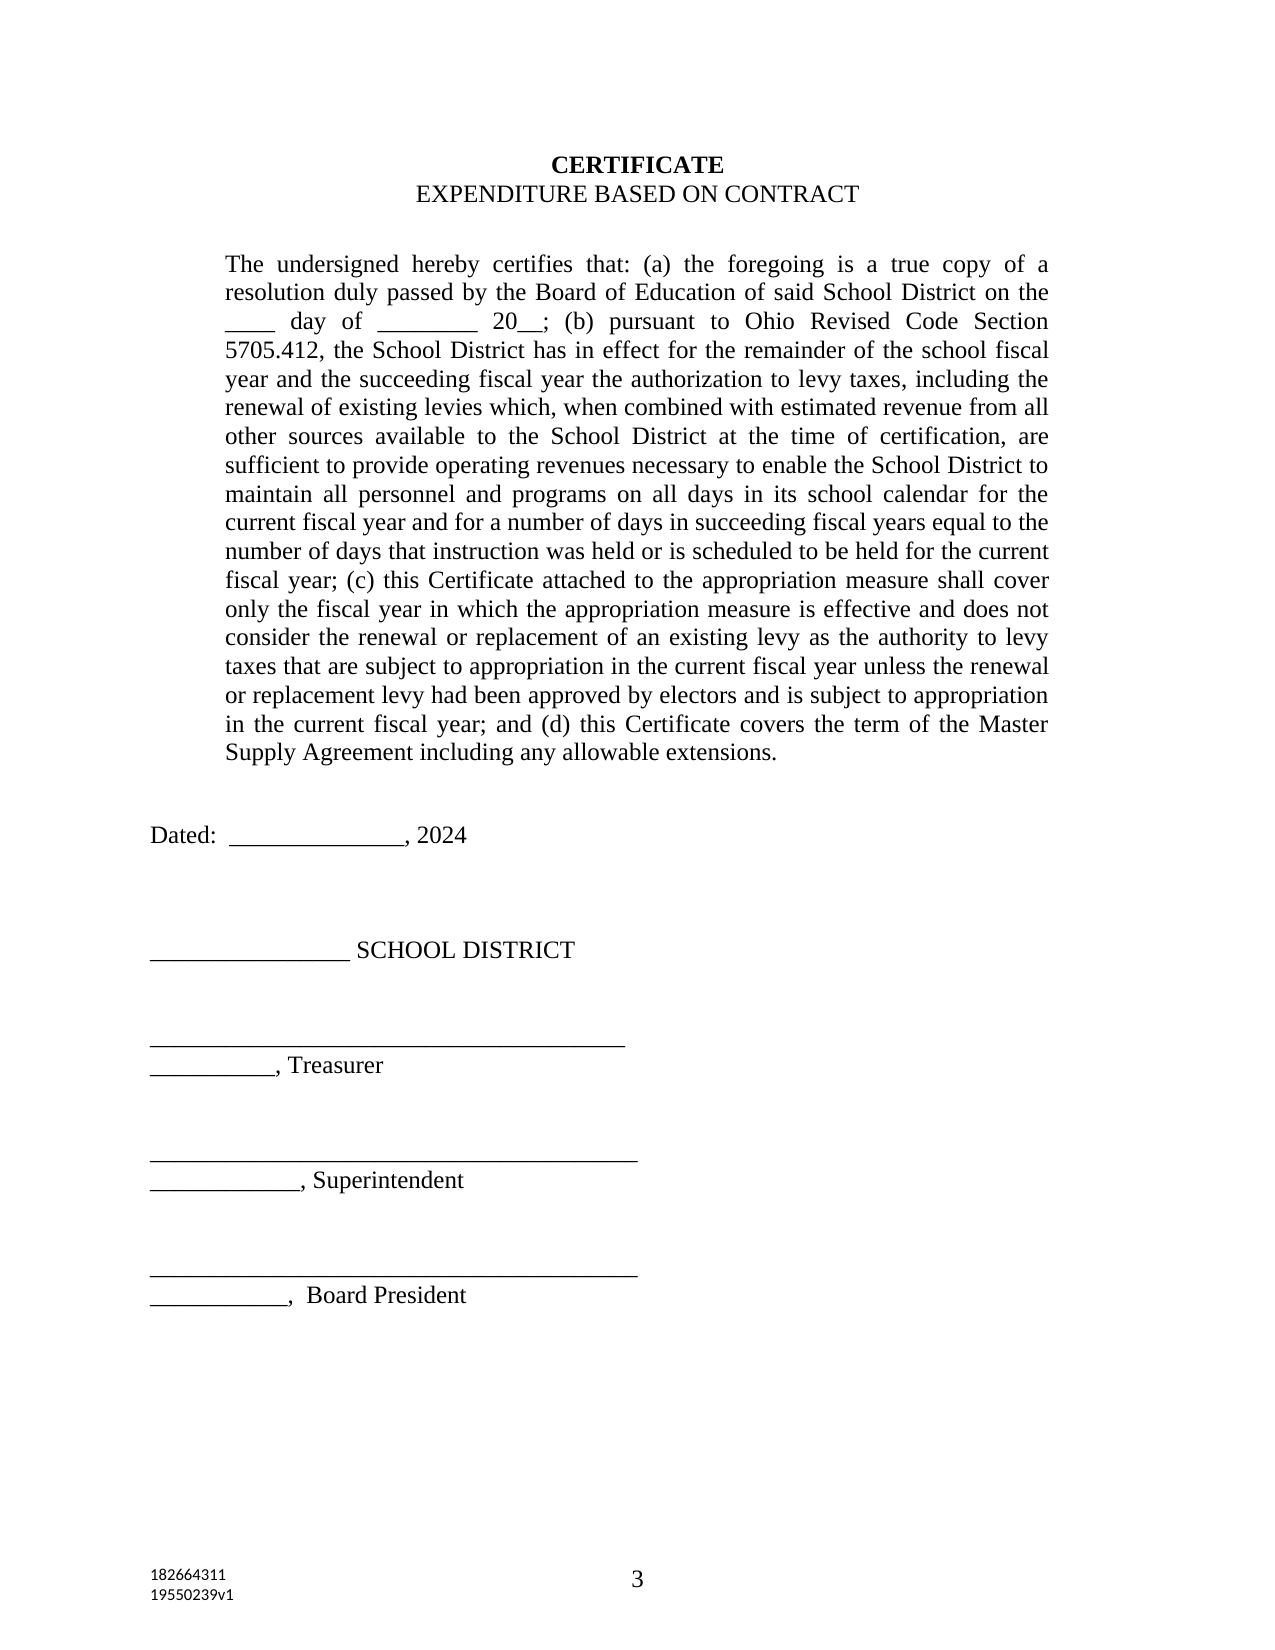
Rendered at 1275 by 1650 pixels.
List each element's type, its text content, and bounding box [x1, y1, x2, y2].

text ________________ SCHOOL DISTRICT [150, 935, 1125, 964]
text The undersigned hereby certifies that: (a) the foregoing is a true copy of a resolution duly passed by the Board of Education of said School District on the ____ day of ________ 20__; (b) pursuant to Ohio Revised Code Section 5705.412, the School District has in effect for the remainder of the school fiscal year and the succeeding fiscal year the authorization to levy taxes, including the renewal of existing levies which, when combined with estimated revenue from all other sources available to the School District at the time of certification, are sufficient to provide operating revenues necessary to enable the School District to maintain all personnel and programs on all days in its school calendar for the current fiscal year and for a number of days in succeeding fiscal years equal to the number of days that instruction was held or is scheduled to be held for the current fiscal year; (c) this Certificate attached to the appropriation measure shall cover only the fiscal year in which the appropriation measure is effective and does not consider the renewal or replacement of an existing levy as the authority to levy taxes that are subject to appropriation in the current fiscal year unless the renewal or replacement levy had been approved by electors and is subject to appropriation in the current fiscal year; and (d) this Certificate covers the term of the Master Supply Agreement including any allowable extensions. [225, 249, 1050, 766]
text ___________, Board President [150, 1280, 1125, 1309]
text EXPENDITURE BASED ON CONTRACT [150, 179, 1125, 207]
text ____________, Superintendent [150, 1165, 1125, 1194]
text ______________________________________ [150, 1021, 1125, 1050]
text Dated: ______________, 2024 [150, 820, 1125, 849]
text CERTIFICATE [150, 150, 1125, 179]
text _______________________________________ [150, 1136, 1125, 1165]
text _______________________________________ [150, 1251, 1125, 1280]
text __________, Treasurer [150, 1050, 1125, 1079]
